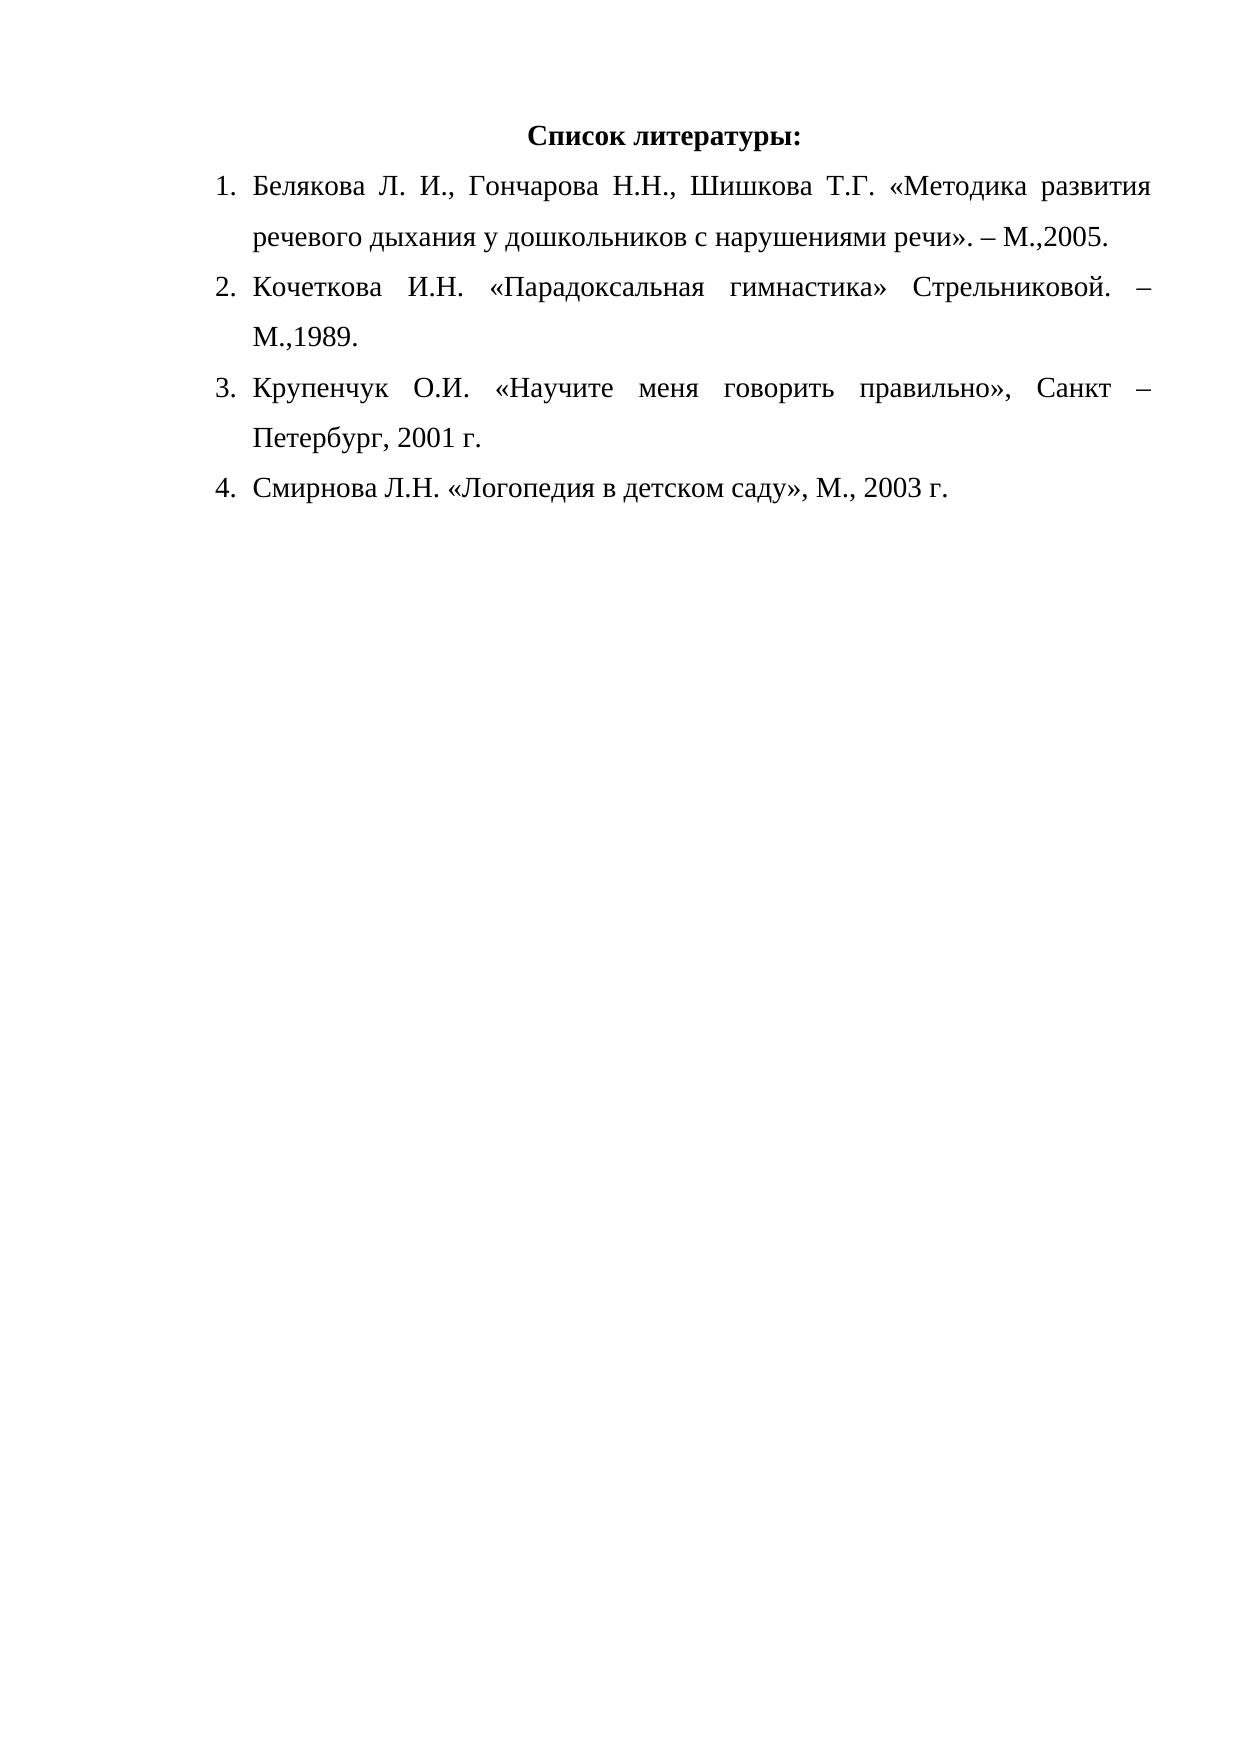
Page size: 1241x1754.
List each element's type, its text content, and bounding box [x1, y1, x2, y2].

text Список литературы: [177, 118, 1152, 152]
list Смирнова Л.Н. «Логопедия в детском саду», М., 2003 г. [215, 470, 1152, 504]
list Крупенчук О.И. «Научите меня говорить правильно», Санкт – Петербург, 2001 г. [215, 370, 1152, 453]
list Кочеткова И.Н. «Парадоксальная гимнастика» Стрельниковой. – М.,1989. [215, 269, 1152, 353]
list Белякова Л. И., Гончарова Н.Н., Шишкова Т.Г. «Методика развития речевого дыхания у дошкольников с нарушениями речи». – М.,2005. [215, 168, 1152, 252]
